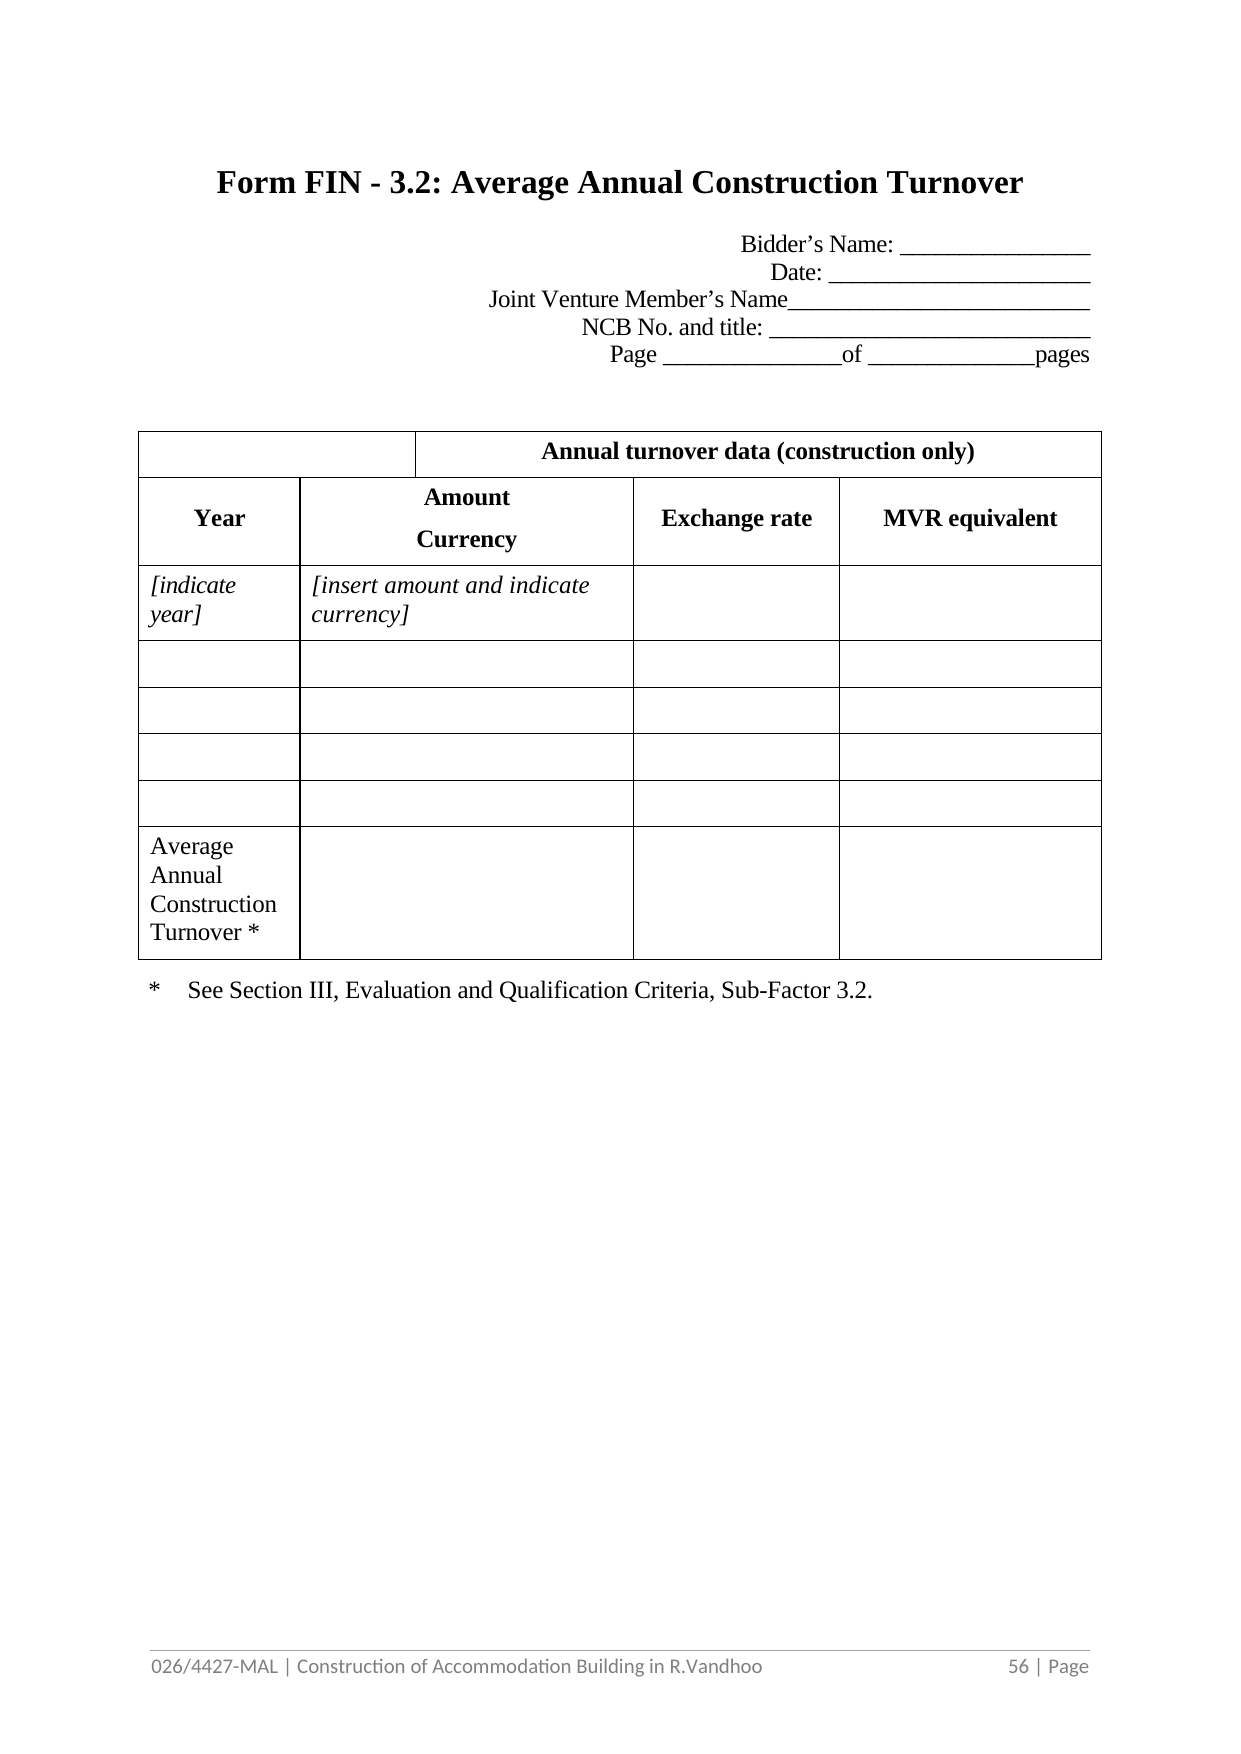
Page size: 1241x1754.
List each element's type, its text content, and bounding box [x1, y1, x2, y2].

table_cell [840, 781, 1101, 826]
table_cell [840, 688, 1101, 733]
table_cell [301, 688, 633, 733]
table_cell Amount Currency [301, 478, 633, 565]
table_cell [840, 827, 1101, 959]
table_cell [634, 688, 839, 733]
text Form FIN - 3.2: Average Annual Construction Turnover [150, 162, 1090, 201]
table_cell [634, 641, 839, 687]
table_cell [139, 781, 299, 826]
table_cell [139, 734, 299, 779]
text * See Section III, Evaluation and Qualification Criteria, Sub-Factor 3.2. [148, 975, 1083, 1003]
table_cell [139, 641, 299, 687]
table_cell Year [139, 478, 299, 565]
table_cell [634, 734, 839, 779]
table_cell [301, 641, 633, 687]
table_cell [301, 827, 633, 959]
table_cell MVR equivalent [840, 478, 1101, 565]
table_header [139, 432, 415, 477]
text Bidder’s Name: ________________ Date: ______________________ Joint Venture Member’s Name_________________________ NCB No. and title: ___________________________ Page _______________of ______________pages [150, 231, 1090, 368]
table_header Annual turnover data (construction only) [416, 432, 1101, 477]
table_cell [indicate year] [139, 566, 299, 640]
table_cell [840, 641, 1101, 687]
table_cell Average Annual Construction Turnover * [139, 827, 299, 959]
table_cell [634, 566, 839, 640]
table_cell [840, 566, 1101, 640]
table_cell [634, 781, 839, 826]
table_cell [840, 734, 1101, 779]
table_cell [139, 688, 299, 733]
table_cell [634, 827, 839, 959]
table_cell [301, 781, 633, 826]
table_cell Exchange rate [634, 478, 839, 565]
table_cell [301, 734, 633, 779]
table_cell [insert amount and indicate currency] [301, 566, 633, 640]
